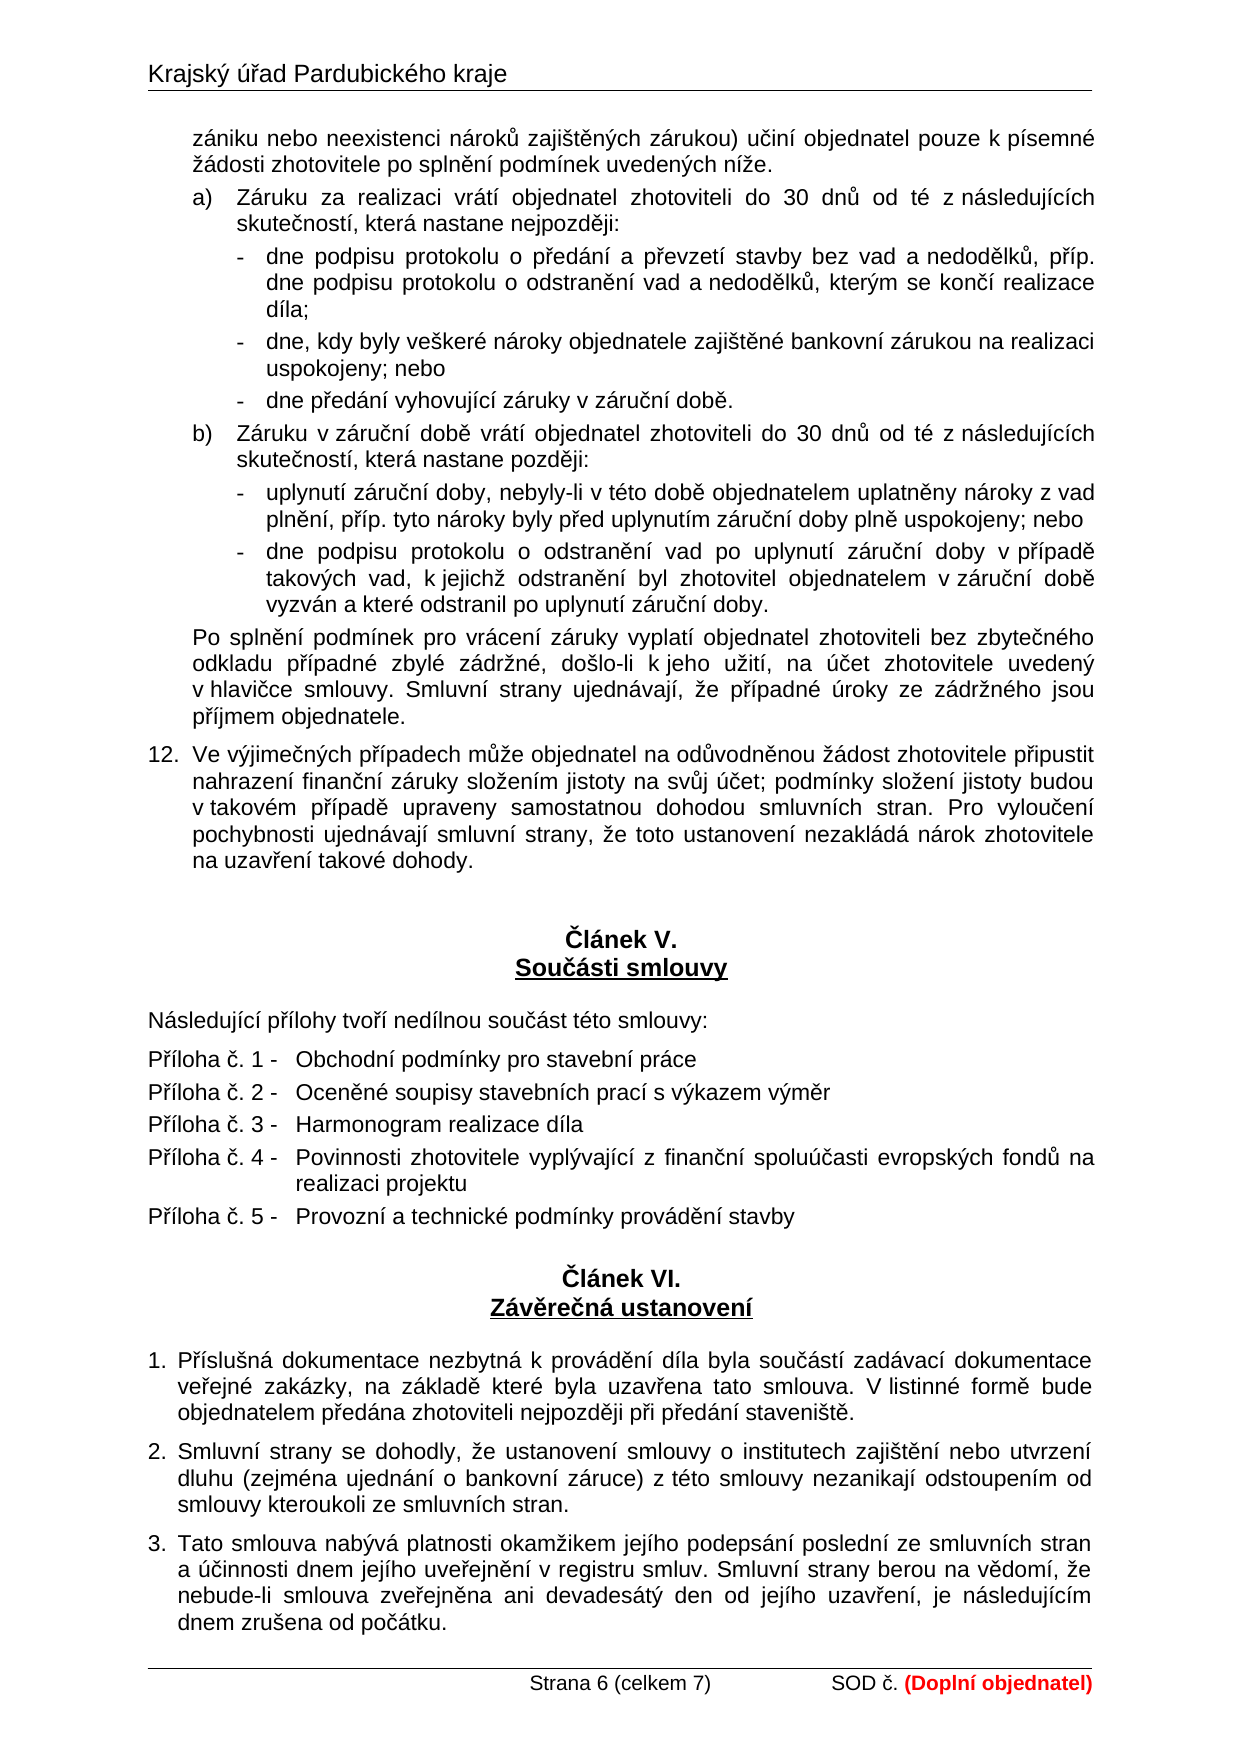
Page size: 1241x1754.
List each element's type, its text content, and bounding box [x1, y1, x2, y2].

text Příloha č. 2 - Oceněné soupisy stavebních prací s výkazem výměr [148, 1078, 1095, 1105]
list Tato smlouva nabývá platnosti okamžikem jejího podepsání poslední ze smluvních stran a účinnosti dnem jejího uveřejnění v registru smluv. Smluvní strany berou na vědomí, že nebude-li smlouva zveřejněna ani devadesátý den od jejího uzavření, je následujícím dnem zrušena od počátku. [148, 1530, 1092, 1635]
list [148, 125, 1095, 178]
text Příloha č. 3 - Harmonogram realizace díla [148, 1111, 1095, 1137]
list dne předání vyhovující záruky v záruční době. [236, 387, 1095, 414]
list Příslušná dokumentace nezbytná k provádění díla byla součástí zadávací dokumentace veřejné zakázky, na základě které byla uzavřena tato smlouva. V listinné formě bude objednatelem předána zhotoviteli nejpozději při předání staveniště. [148, 1347, 1092, 1426]
list uplynutí záruční doby, nebyly-li v této době objednatelem uplatněny nároky z vad plnění, příp. tyto nároky byly před uplynutím záruční doby plně uspokojeny; nebo [236, 479, 1095, 532]
text Článek V. [148, 924, 1095, 953]
text Součásti smlouvy [148, 953, 1095, 982]
list Záruku v záruční době vrátí objednatel zhotoviteli do 30 dnů od té z následujících skutečností, která nastane později: [192, 420, 1095, 473]
text Příloha č. 5 - Provozní a technické podmínky provádění stavby [148, 1203, 1095, 1229]
text Článek VI. [148, 1264, 1095, 1293]
text Po splnění podmínek pro vrácení záruky vyplatí objednatel zhotoviteli bez zbytečného odkladu případné zbylé zádržné, došlo-li k jeho užití, na účet zhotovitele uvedený v hlavičce smlouvy. Smluvní strany ujednávají, že případné úroky ze zádržného jsou příjmem objednatele. [192, 623, 1095, 729]
list dne, kdy byly veškeré nároky objednatele zajištěné bankovní zárukou na realizaci uspokojeny; nebo [236, 328, 1095, 381]
list Ve výjimečných případech může objednatel na odůvodněnou žádost zhotovitele připustit nahrazení finanční záruky složením jistoty na svůj účet; podmínky složení jistoty budou v takovém případě upraveny samostatnou dohodou smluvních stran. Pro vyloučení pochybnosti ujednávají smluvní strany, že toto ustanovení nezakládá nárok zhotovitele na uzavření takové dohody. [148, 741, 1095, 873]
list Smluvní strany se dohodly, že ustanovení smlouvy o institutech zajištění nebo utvrzení dluhu (zejména ujednání o bankovní záruce) z této smlouvy nezanikají odstoupením od smlouvy kteroukoli ze smluvních stran. [148, 1438, 1092, 1517]
text Příloha č. 4 - Povinnosti zhotovitele vyplývající z finanční spoluúčasti evropských fondů na realizaci projektu [148, 1144, 1095, 1196]
list dne podpisu protokolu o předání a převzetí stavby bez vad a nedodělků, příp. dne podpisu protokolu o odstranění vad a nedodělků, kterým se končí realizace díla; [236, 243, 1095, 322]
list Záruku za realizaci vrátí objednatel zhotoviteli do 30 dnů od té z následujících skutečností, která nastane nejpozději: [192, 184, 1095, 237]
text Závěrečná ustanovení [148, 1293, 1095, 1322]
text Příloha č. 1 - Obchodní podmínky pro stavební práce [148, 1046, 1095, 1072]
text Následující přílohy tvoří nedílnou součást této smlouvy: [148, 1007, 1095, 1033]
list dne podpisu protokolu o odstranění vad po uplynutí záruční doby v případě takových vad, k jejichž odstranění byl zhotovitel objednatelem v záruční době vyzván a které odstranil po uplynutí záruční doby. [236, 538, 1095, 617]
